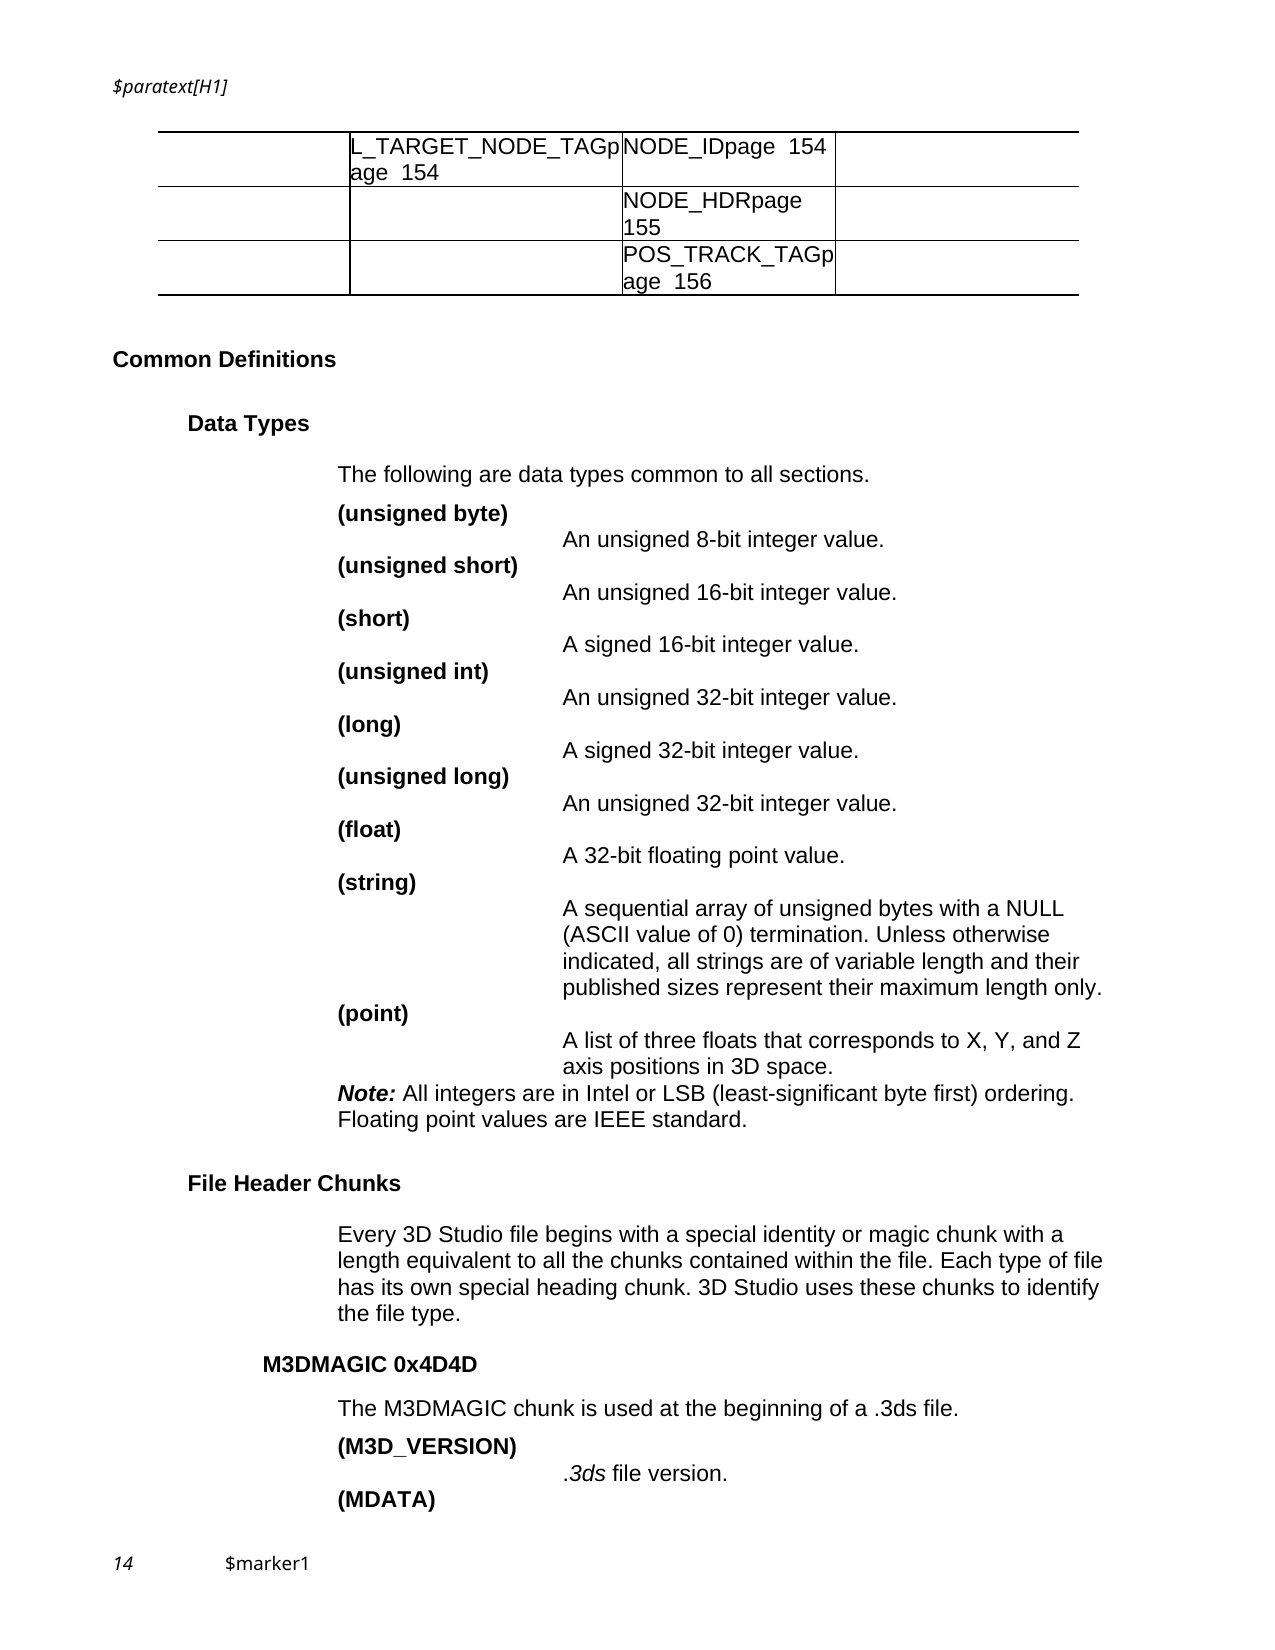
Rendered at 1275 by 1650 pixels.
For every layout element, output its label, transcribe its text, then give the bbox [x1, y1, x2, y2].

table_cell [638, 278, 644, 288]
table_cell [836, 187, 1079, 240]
text (point) [337, 1000, 900, 1027]
text A 32-bit floating point value. [562, 842, 1125, 869]
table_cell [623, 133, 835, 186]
text A signed 32-bit integer value. [562, 737, 1125, 763]
text The M3DMAGIC chunk is used at the beginning of a .3ds file. [337, 1394, 1125, 1421]
text A list of three floats that corresponds to X, Y, and Z axis positions in 3D space. [562, 1027, 1125, 1079]
text An unsigned 16-bit integer value. [562, 579, 1125, 605]
text (unsigned short) [337, 552, 900, 579]
text An unsigned 32-bit integer value. [562, 789, 1125, 816]
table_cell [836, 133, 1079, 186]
text (M3D_VERSION) [337, 1433, 900, 1460]
text Note: All integers are in Intel or LSB (least-significant byte first) ordering. Floating point values are IEEE standard. [337, 1079, 1125, 1132]
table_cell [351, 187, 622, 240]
text An unsigned 8-bit integer value. [562, 526, 1125, 552]
text File Header Chunks [187, 1170, 1125, 1196]
text (unsigned byte) [337, 500, 900, 526]
text A signed 16-bit integer value. [562, 631, 1125, 658]
text (MDATA) [337, 1486, 900, 1512]
text An unsigned 32-bit integer value. [562, 684, 1125, 711]
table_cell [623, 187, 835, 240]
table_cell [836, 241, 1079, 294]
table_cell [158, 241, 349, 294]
text .3ds file version. [562, 1460, 1125, 1486]
text Every 3D Studio file begins with a special identity or magic chunk with a length equivalent to all the chunks contained within the file. Each type of file has its own special heading chunk. 3D Studio uses these chunks to identify the file type. [337, 1221, 1125, 1326]
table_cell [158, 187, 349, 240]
text (long) [337, 711, 900, 737]
text Common Definitions [112, 346, 1125, 372]
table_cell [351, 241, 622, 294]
text (unsigned int) [337, 658, 900, 684]
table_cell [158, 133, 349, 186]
text A sequential array of unsigned bytes with a NULL (ASCII value of 0) termination. Unless otherwise indicated, all strings are of variable length and their published sizes represent their maximum length only. [562, 895, 1125, 1000]
text M3DMAGIC 0x4D4D [262, 1351, 1125, 1378]
text (short) [337, 605, 900, 631]
text (float) [337, 816, 900, 842]
text (string) [337, 869, 900, 895]
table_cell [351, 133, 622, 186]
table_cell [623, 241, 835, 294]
text Data Types [187, 409, 1125, 436]
text The following are data types common to all sections. [337, 461, 1125, 487]
text (unsigned long) [337, 763, 900, 789]
